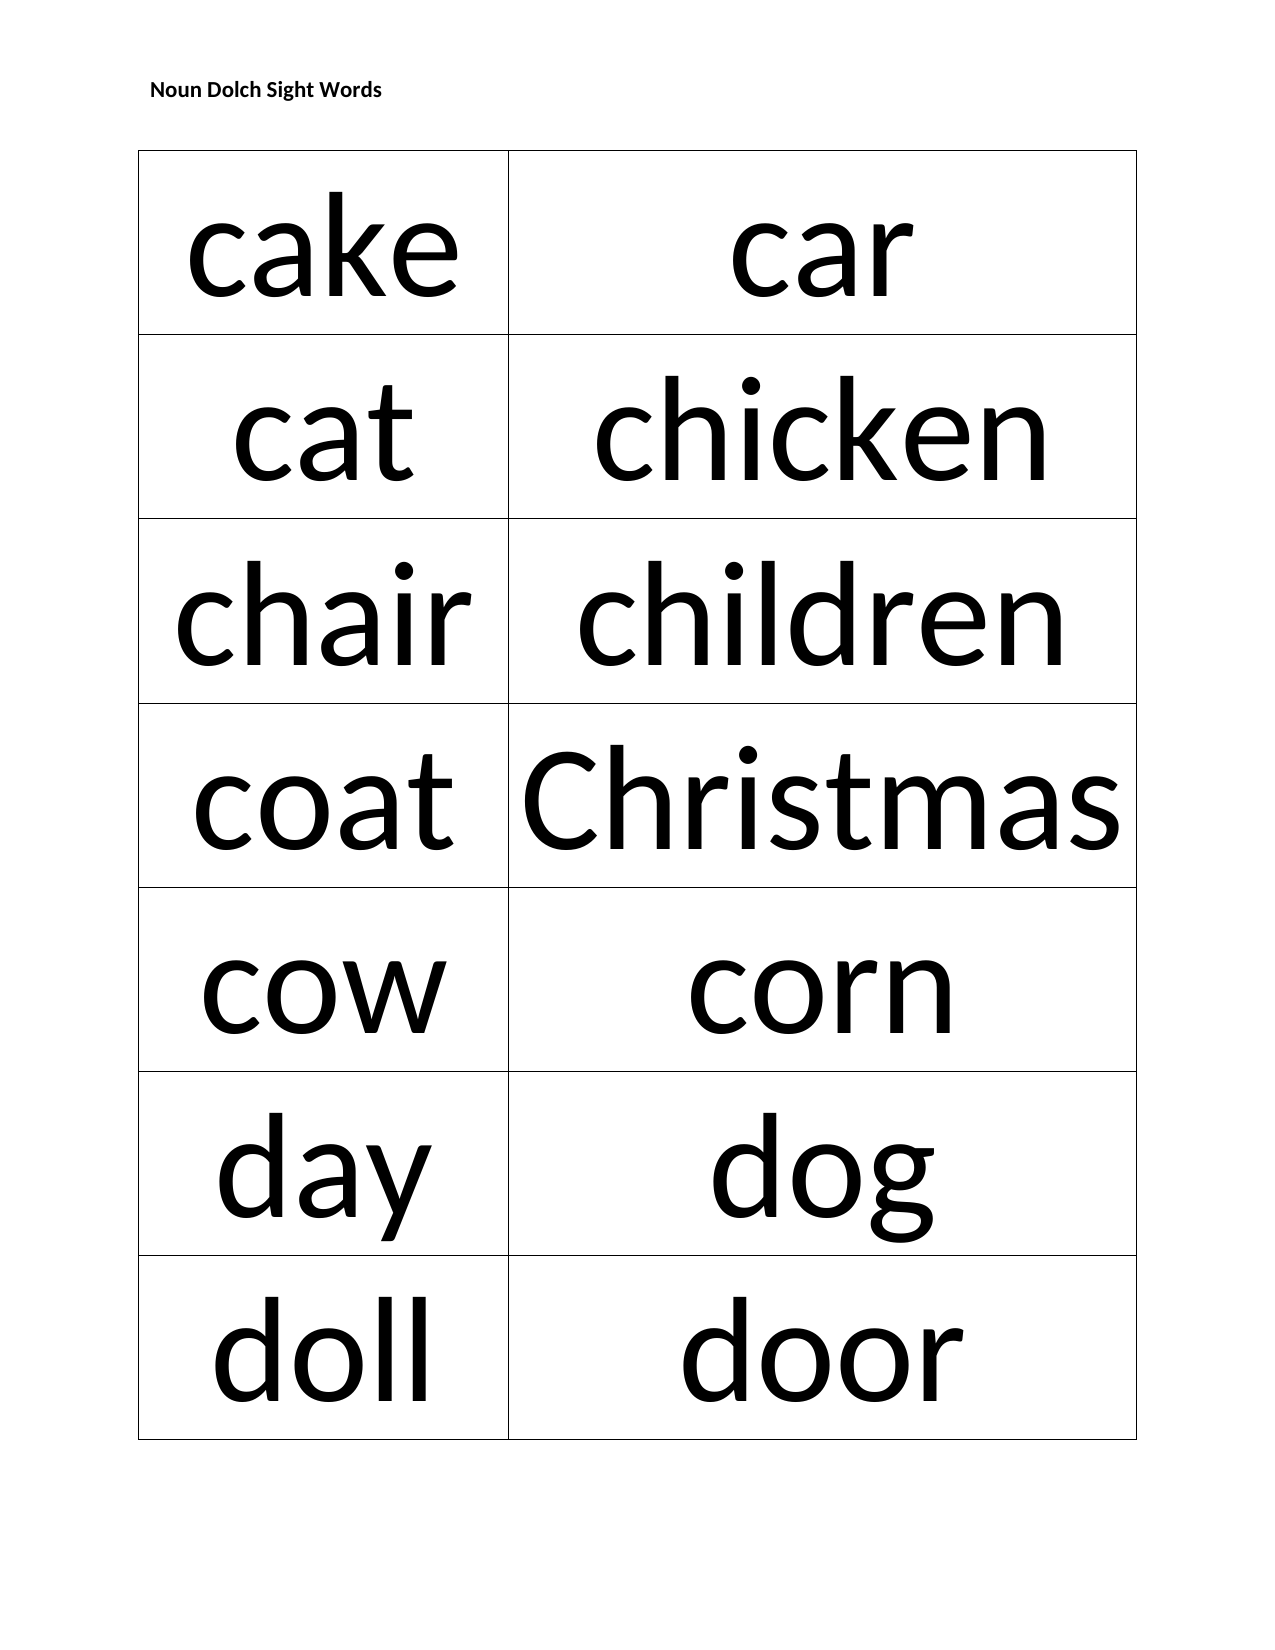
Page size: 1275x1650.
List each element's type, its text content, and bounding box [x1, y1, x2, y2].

table_cell coat [139, 704, 508, 887]
table_cell day [139, 1072, 508, 1255]
table_header cake [139, 151, 508, 334]
table_cell cow [139, 888, 508, 1071]
table_cell chair [139, 519, 508, 702]
table_header car [509, 151, 1136, 334]
table_cell corn [509, 888, 1136, 1071]
table_cell doll [139, 1256, 508, 1439]
table_cell cat [139, 335, 508, 518]
table_cell door [509, 1256, 1136, 1439]
table_cell chicken [509, 335, 1136, 518]
table_cell children [509, 519, 1136, 702]
table_cell dog [509, 1072, 1136, 1255]
table_cell Christmas [509, 704, 1136, 887]
